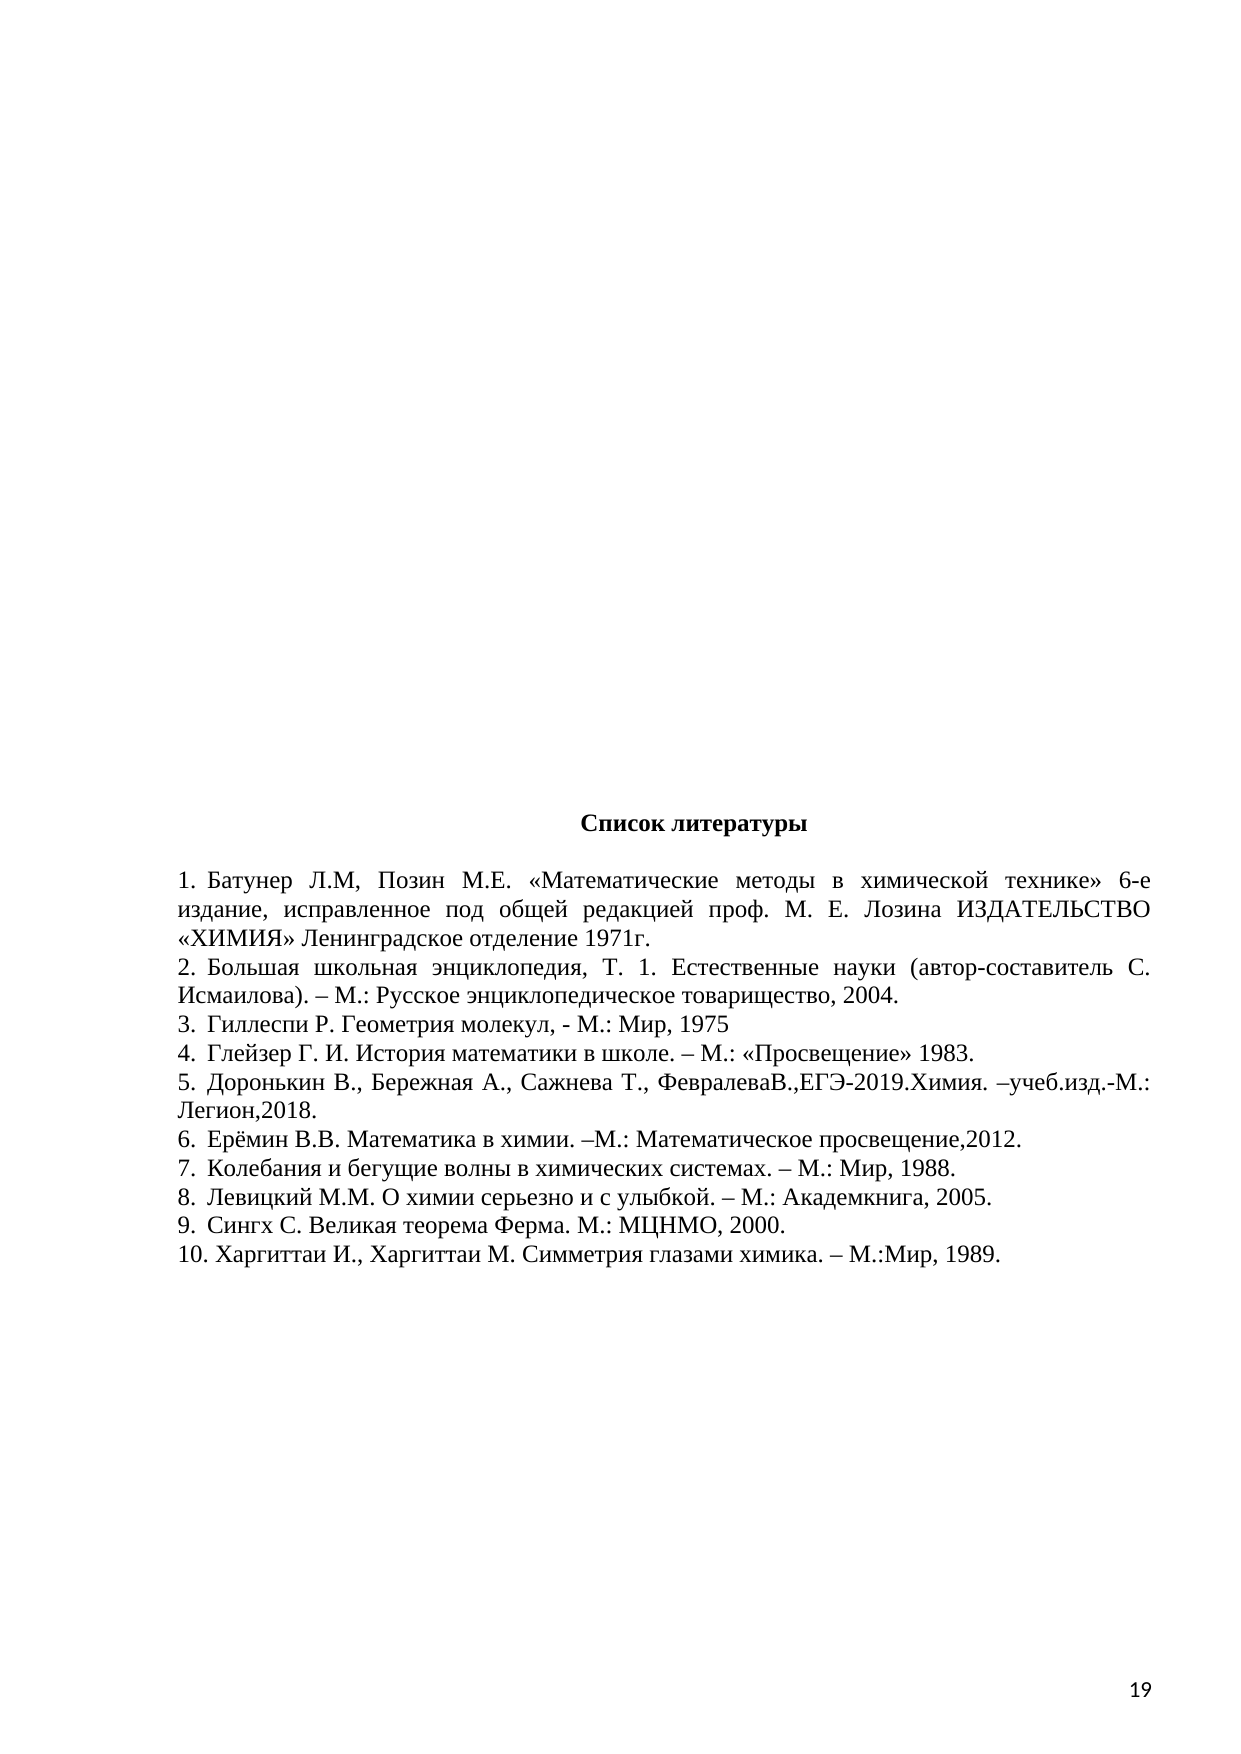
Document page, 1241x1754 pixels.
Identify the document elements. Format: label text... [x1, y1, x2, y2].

list Колебания и бегущие волны в химических системах. – М.: Мир, 1988. [177, 1153, 1152, 1182]
list Доронькин В., Бережная А., Сажнева Т., ФевралеваВ.,ЕГЭ-2019.Химия. –учеб.изд.-М.: Легион,2018. [177, 1067, 1152, 1124]
list Харгиттаи И., Харгиттаи М. Симметрия глазами химика. – М.:Мир, 1989. [177, 1239, 1152, 1268]
list Левицкий М.М. О химии серьезно и с улыбкой. – М.: Академкнига, 2005. [177, 1182, 1152, 1211]
list Глейзер Г. И. История математики в школе. – М.: «Просвещение» 1983. [177, 1038, 1152, 1067]
list Большая школьная энциклопедия, Т. 1. Естественные науки (автор-составитель С. Исмаилова). – М.: Русское энциклопедическое товарищество, 2004. [177, 952, 1152, 1009]
list Ерёмин В.В. Математика в химии. –М.: Математическое просвещение,2012. [177, 1124, 1152, 1153]
subtitle Список литературы [177, 808, 1152, 837]
list Батунер Л.М, Позин М.Е. «Математические методы в химической технике» 6-е издание, исправленное под общей редакцией проф. М. Е. Лозина ИЗДАТЕЛЬСТВО «ХИМИЯ» Ленинградское отделение 1971г. [177, 866, 1152, 952]
list Сингх С. Великая теорема Ферма. М.: МЦНМО, 2000. [177, 1211, 1152, 1239]
list Гиллеспи Р. Геометрия молекул, - М.: Мир, 1975 [177, 1009, 1152, 1038]
